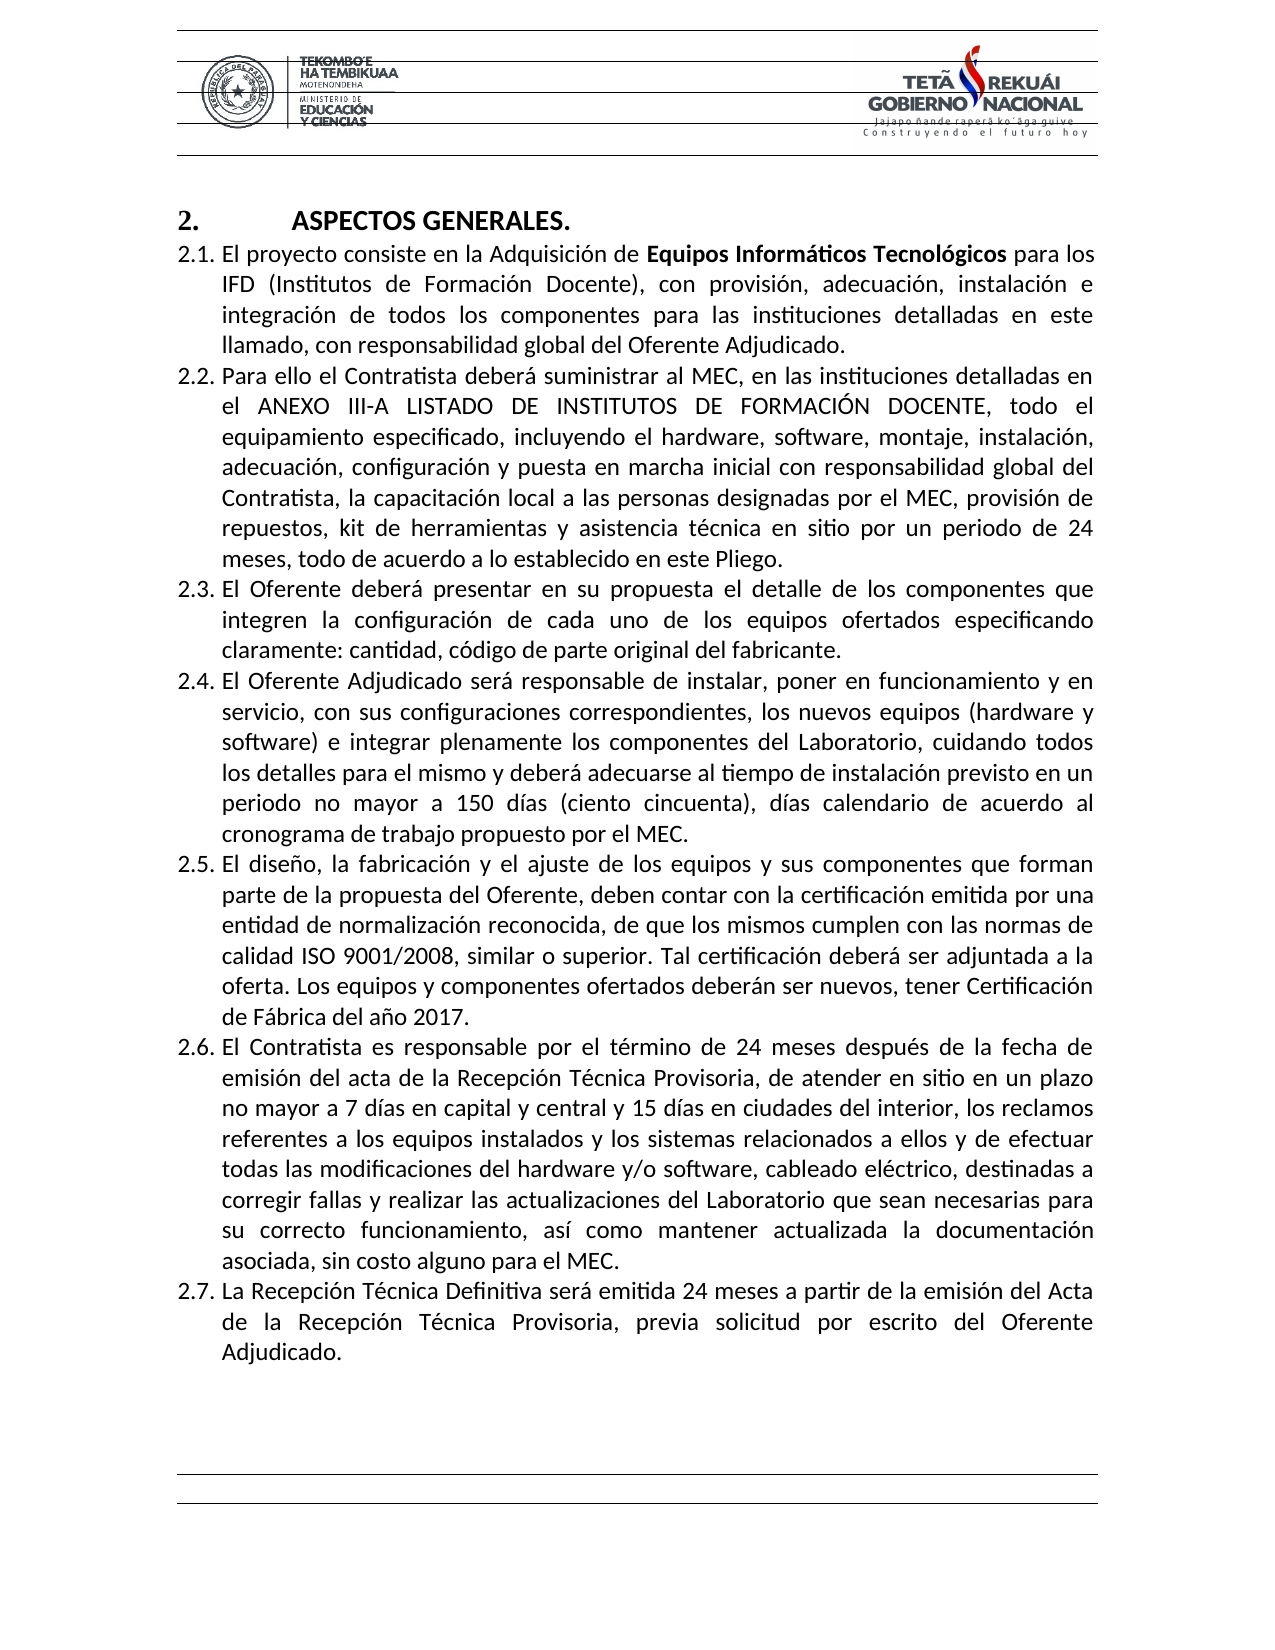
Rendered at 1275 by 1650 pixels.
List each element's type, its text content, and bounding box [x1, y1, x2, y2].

text El Oferente Adjudicado será responsable de instalar, poner en funcionamiento y en servicio, con sus configuraciones correspondientes, los nuevos equipos (hardware y software) e integrar plenamente los componentes del Laboratorio, cuidando todos los detalles para el mismo y deberá adecuarse al tiempo de instalación previsto en un periodo no mayor a 150 días (ciento cincuenta), días calendario de acuerdo al cronograma de trabajo propuesto por el MEC. [177, 665, 1095, 848]
picture [853, 62, 1097, 92]
text El diseño, la fabricación y el ajuste de los equipos y sus componentes que forman parte de la propuesta del Oferente, deben contar con la certificación emitida por una entidad de normalización reconocida, de que los mismos cumplen con las normas de calidad ISO 9001/2008, similar o superior. Tal certificación deberá ser adjuntada a la oferta. Los equipos y componentes ofertados deberán ser nuevos, tener Certificación de Fábrica del año 2017. [177, 848, 1095, 1031]
picture [853, 32, 1097, 61]
text La Recepción Técnica Definitiva será emitida 24 meses a partir de la emisión del Acta de la Recepción Técnica Provisoria, previa solicitud por escrito del Oferente Adjudicado. [177, 1276, 1095, 1367]
text El Contratista es responsable por el término de 24 meses después de la fecha de emisión del acta de la Recepción Técnica Provisoria, de atender en sitio en un plazo no mayor a 7 días en capital y central y 15 días en ciudades del interior, los reclamos referentes a los equipos instalados y los sistemas relacionados a ellos y de efectuar todas las modificaciones del hardware y/o software, cableado eléctrico, destinadas a corregir fallas y realizar las actualizaciones del Laboratorio que sean necesarias para su correcto funcionamiento, así como mantener actualizada la documentación asociada, sin costo alguno para el MEC. [177, 1031, 1095, 1276]
picture [176, 32, 420, 151]
picture [853, 124, 1097, 151]
picture [853, 93, 1097, 123]
text Para ello el Contratista deberá suministrar al MEC, en las instituciones detalladas en el ANEXO III-A LISTADO DE INSTITUTOS DE FORMACIÓN DOCENTE, todo el equipamiento especificado, incluyendo el hardware, software, montaje, instalación, adecuación, configuración y puesta en marcha inicial con responsabilidad global del Contratista, la capacitación local a las personas designadas por el MEC, provisión de repuestos, kit de herramientas y asistencia técnica en sitio por un periodo de 24 meses, todo de acuerdo a lo establecido en este Pliego. [177, 360, 1095, 573]
text El proyecto consiste en la Adquisición de Equipos Informáticos Tecnológicos para los IFD (Institutos de Formación Docente), con provisión, adecuación, instalación e integración de todos los componentes para las instituciones detalladas en este llamado, con responsabilidad global del Oferente Adjudicado. [177, 238, 1095, 360]
text ASPECTOS GENERALES. [177, 202, 1098, 238]
text El Oferente deberá presentar en su propuesta el detalle de los componentes que integren la configuración de cada uno de los equipos ofertados especificando claramente: cantidad, código de parte original del fabricante. [177, 573, 1095, 665]
